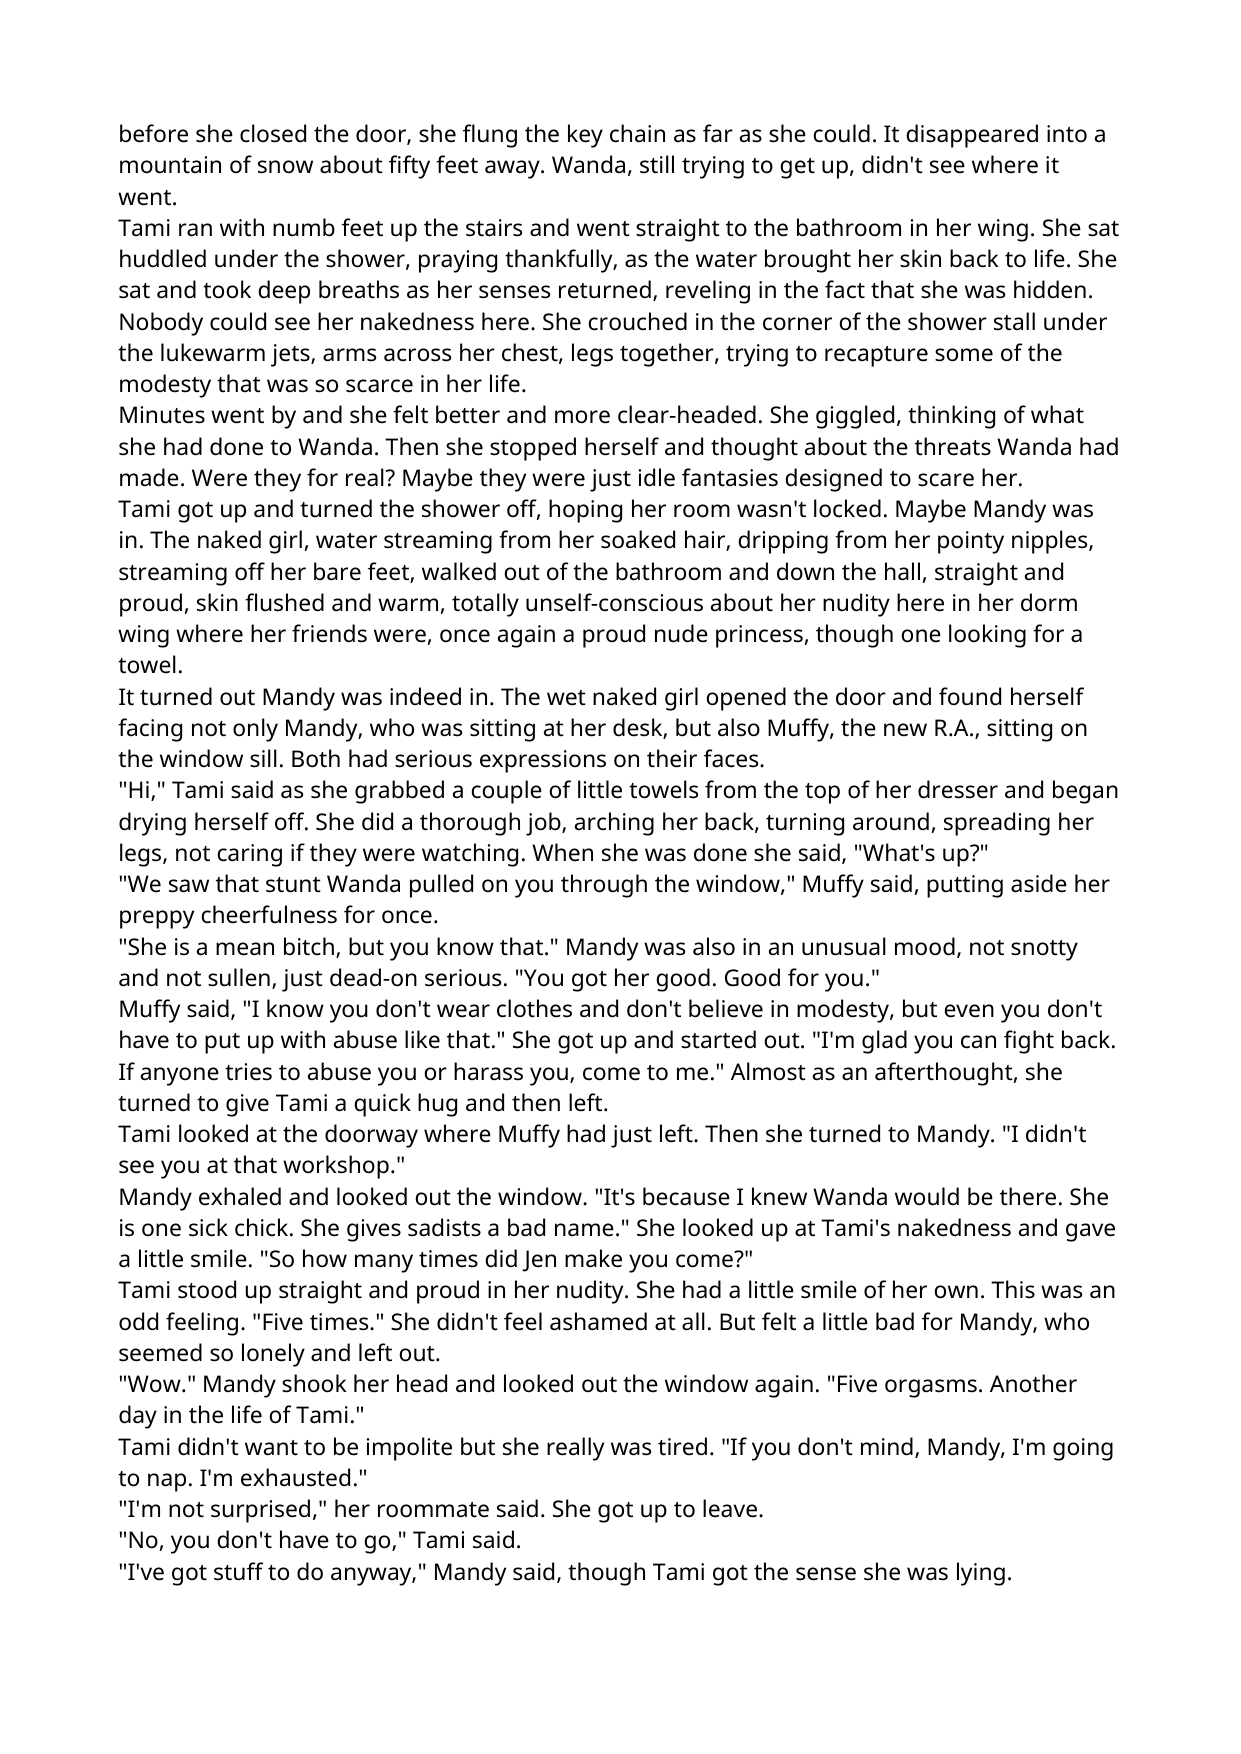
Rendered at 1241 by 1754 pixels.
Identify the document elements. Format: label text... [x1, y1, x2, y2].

text "We saw that stunt Wanda pulled on you through the window," Muffy said, putting aside her preppy cheerfulness for once. [118, 868, 1122, 931]
text It turned out Mandy was indeed in. The wet naked girl opened the door and found herself facing not only Mandy, who was sitting at her desk, but also Muffy, the new R.A., sitting on the window sill. Both had serious expressions on their faces. [118, 681, 1122, 774]
text Tami didn't want to be impolite but she really was tired. "If you don't mind, Mandy, I'm going to nap. I'm exhausted." [118, 1431, 1122, 1493]
text "I'm not surprised," her roommate said. She got up to leave. [118, 1493, 1122, 1524]
text "Wow." Mandy shook her head and looked out the window again. "Five orgasms. Another day in the life of Tami." [118, 1368, 1122, 1431]
text Mandy exhaled and looked out the window. "It's because I knew Wanda would be there. She is one sick chick. She gives sadists a bad name." She looked up at Tami's nakedness and gave a little smile. "So how many times did Jen make you come?" [118, 1181, 1122, 1274]
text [118, 118, 1122, 212]
text Tami stood up straight and proud in her nudity. She had a little smile of her own. This was an odd feeling. "Five times." She didn't feel ashamed at all. But felt a little bad for Mandy, who seemed so lonely and left out. [118, 1274, 1122, 1368]
text Muffy said, "I know you don't wear clothes and don't believe in modesty, but even you don't have to put up with abuse like that." She got up and started out. "I'm glad you can fight back. If anyone tries to abuse you or harass you, come to me." Almost as an afterthought, she turned to give Tami a quick hug and then left. [118, 993, 1122, 1118]
text Tami looked at the doorway where Muffy had just left. Then she turned to Mandy. "I didn't see you at that workshop." [118, 1118, 1122, 1181]
text "She is a mean bitch, but you know that." Mandy was also in an unusual mood, not snotty and not sullen, just dead-on serious. "You got her good. Good for you." [118, 931, 1122, 993]
text "Hi," Tami said as she grabbed a couple of little towels from the top of her dresser and began drying herself off. She did a thorough job, arching her back, turning around, spreading her legs, not caring if they were watching. When she was done she said, "What's up?" [118, 774, 1122, 868]
text "No, you don't have to go," Tami said. [118, 1524, 1122, 1556]
text "I've got stuff to do anyway," Mandy said, though Tami got the sense she was lying. [118, 1556, 1122, 1587]
text Tami got up and turned the shower off, hoping her room wasn't locked. Maybe Mandy was in. The naked girl, water streaming from her soaked hair, dripping from her pointy nipples, streaming off her bare feet, walked out of the bathroom and down the hall, straight and proud, skin flushed and warm, totally unself-conscious about her nudity here in her dorm wing where her friends were, once again a proud nude princess, though one looking for a towel. [118, 493, 1122, 681]
text Tami ran with numb feet up the stairs and went straight to the bathroom in her wing. She sat huddled under the shower, praying thankfully, as the water brought her skin back to life. She sat and took deep breaths as her senses returned, reveling in the fact that she was hidden. Nobody could see her nakedness here. She crouched in the corner of the shower stall under the lukewarm jets, arms across her chest, legs together, trying to recapture some of the modesty that was so scarce in her life. [118, 212, 1122, 399]
text Minutes went by and she felt better and more clear-headed. She giggled, thinking of what she had done to Wanda. Then she stopped herself and thought about the threats Wanda had made. Were they for real? Maybe they were just idle fantasies designed to scare her. [118, 399, 1122, 493]
